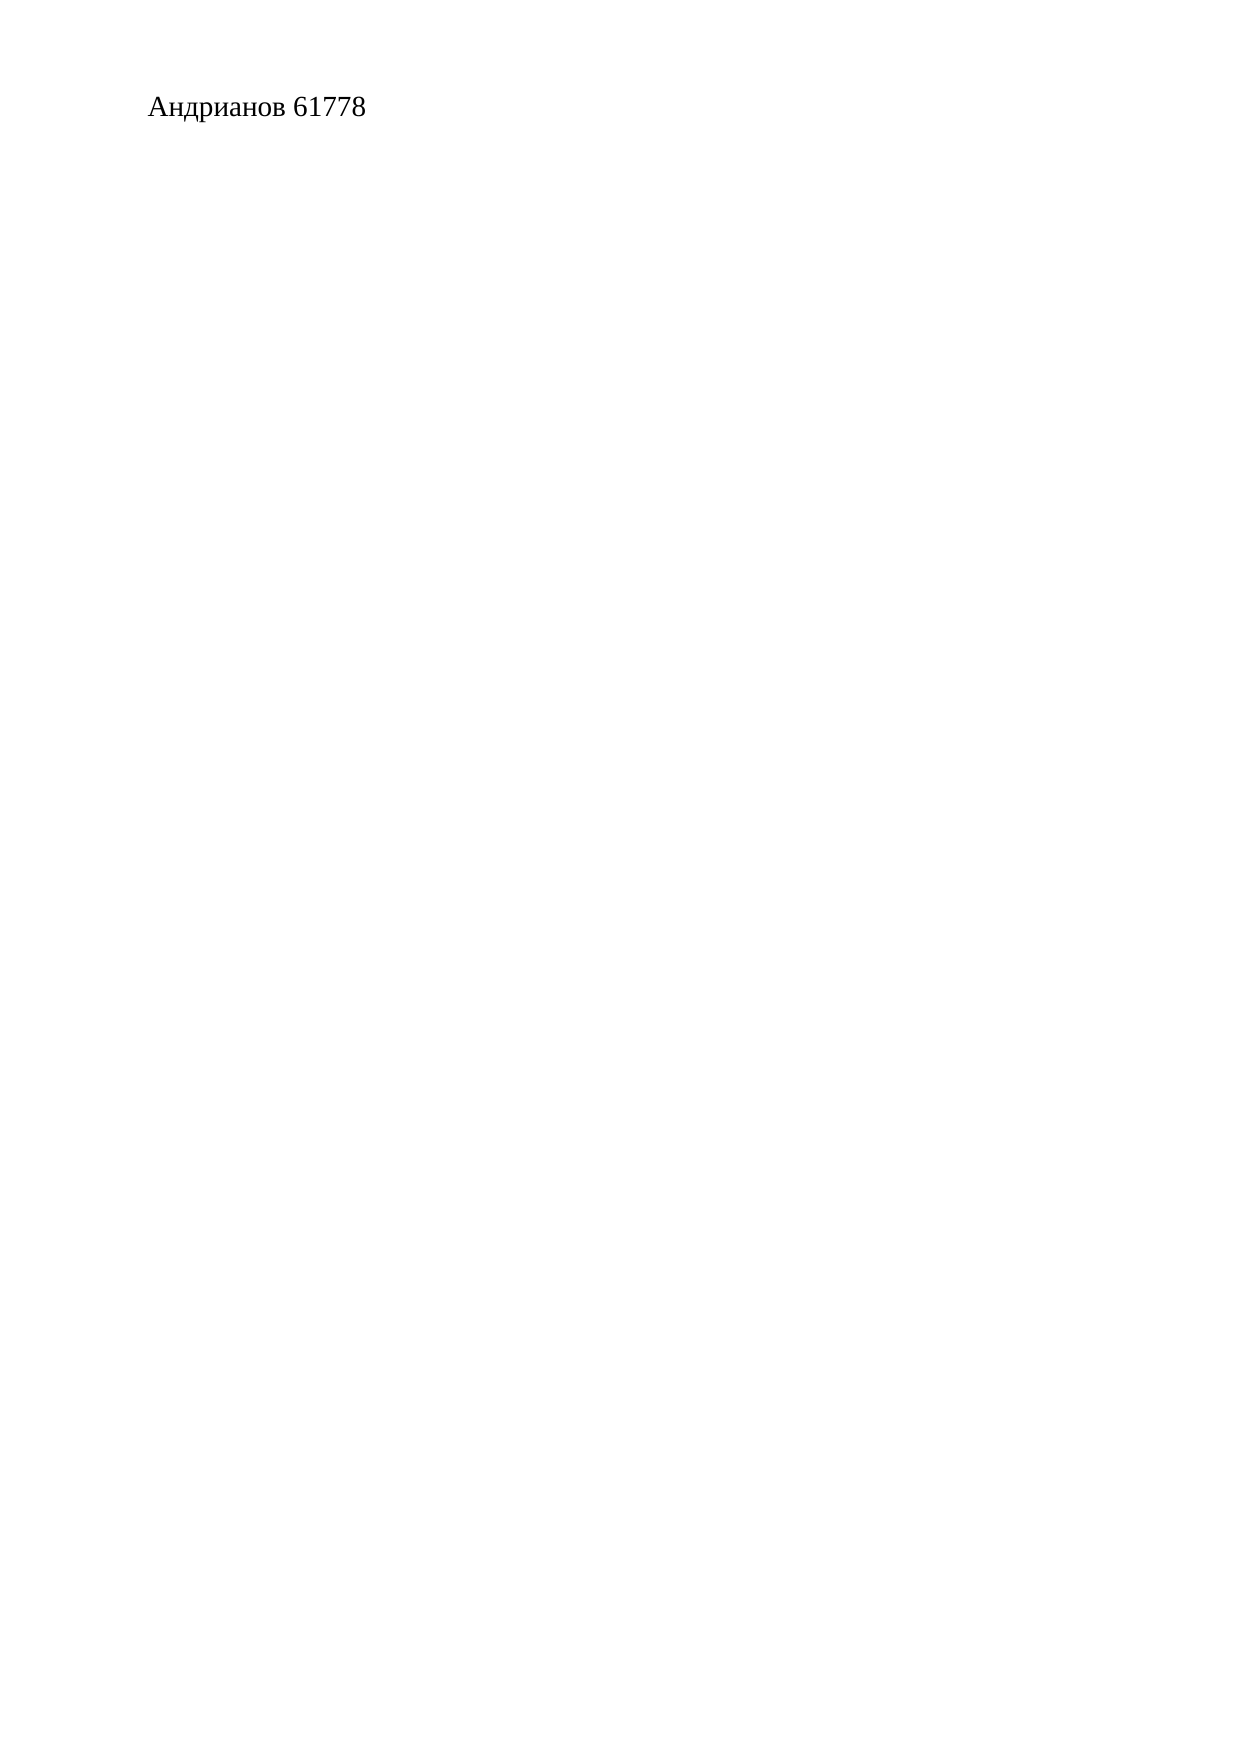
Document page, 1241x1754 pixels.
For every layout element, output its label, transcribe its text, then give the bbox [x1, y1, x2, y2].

text Андрианов 61778 [118, 89, 1152, 122]
